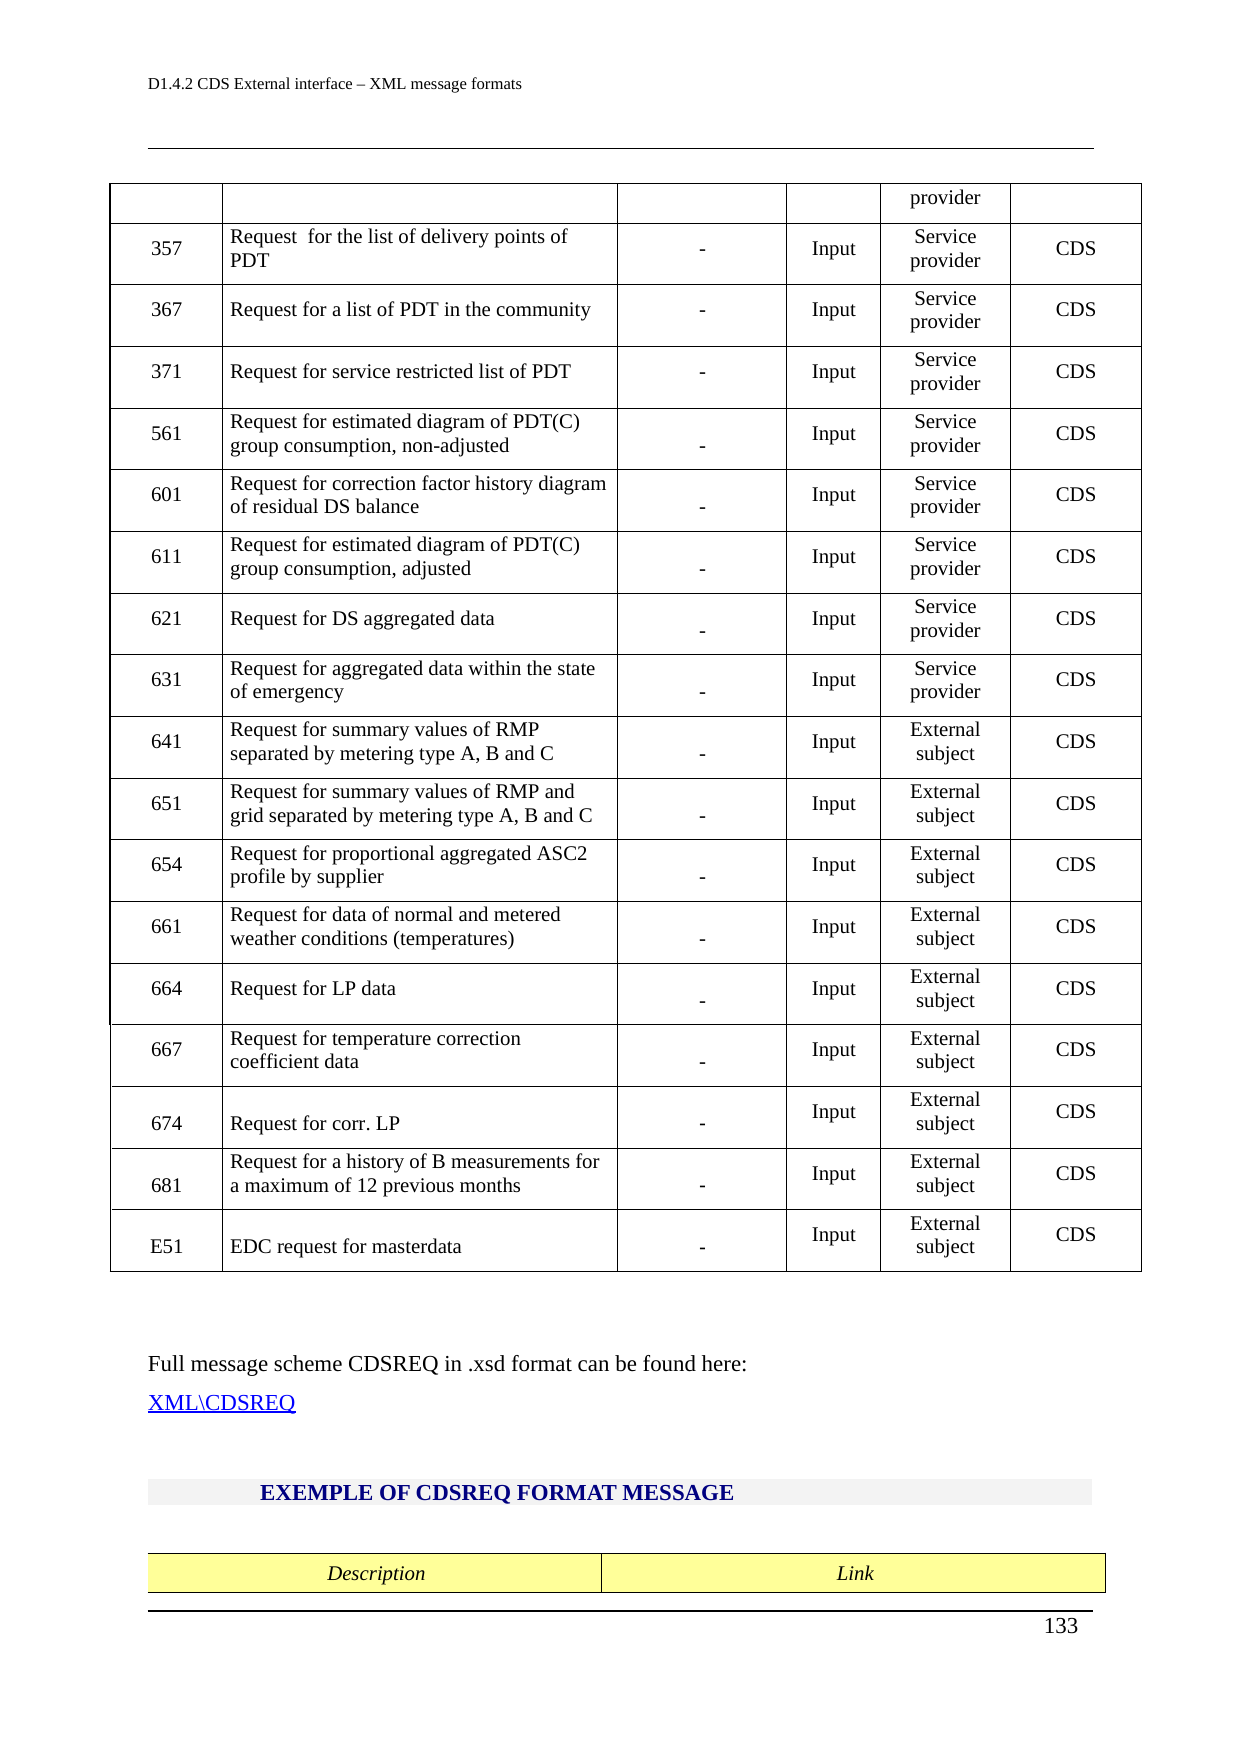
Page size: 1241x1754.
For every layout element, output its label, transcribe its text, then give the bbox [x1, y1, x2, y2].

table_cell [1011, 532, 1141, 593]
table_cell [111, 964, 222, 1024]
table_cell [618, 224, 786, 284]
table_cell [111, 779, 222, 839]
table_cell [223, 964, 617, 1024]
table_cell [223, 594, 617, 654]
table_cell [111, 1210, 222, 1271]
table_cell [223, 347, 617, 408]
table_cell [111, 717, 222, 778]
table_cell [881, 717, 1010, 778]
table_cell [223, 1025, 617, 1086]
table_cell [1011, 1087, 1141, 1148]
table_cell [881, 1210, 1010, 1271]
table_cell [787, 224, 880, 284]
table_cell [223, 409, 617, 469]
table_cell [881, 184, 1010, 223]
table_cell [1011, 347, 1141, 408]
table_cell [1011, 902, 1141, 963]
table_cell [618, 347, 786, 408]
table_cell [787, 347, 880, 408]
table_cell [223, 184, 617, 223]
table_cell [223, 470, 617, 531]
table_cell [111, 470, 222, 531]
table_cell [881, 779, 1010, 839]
text XML\CDSREQ [148, 1389, 1092, 1415]
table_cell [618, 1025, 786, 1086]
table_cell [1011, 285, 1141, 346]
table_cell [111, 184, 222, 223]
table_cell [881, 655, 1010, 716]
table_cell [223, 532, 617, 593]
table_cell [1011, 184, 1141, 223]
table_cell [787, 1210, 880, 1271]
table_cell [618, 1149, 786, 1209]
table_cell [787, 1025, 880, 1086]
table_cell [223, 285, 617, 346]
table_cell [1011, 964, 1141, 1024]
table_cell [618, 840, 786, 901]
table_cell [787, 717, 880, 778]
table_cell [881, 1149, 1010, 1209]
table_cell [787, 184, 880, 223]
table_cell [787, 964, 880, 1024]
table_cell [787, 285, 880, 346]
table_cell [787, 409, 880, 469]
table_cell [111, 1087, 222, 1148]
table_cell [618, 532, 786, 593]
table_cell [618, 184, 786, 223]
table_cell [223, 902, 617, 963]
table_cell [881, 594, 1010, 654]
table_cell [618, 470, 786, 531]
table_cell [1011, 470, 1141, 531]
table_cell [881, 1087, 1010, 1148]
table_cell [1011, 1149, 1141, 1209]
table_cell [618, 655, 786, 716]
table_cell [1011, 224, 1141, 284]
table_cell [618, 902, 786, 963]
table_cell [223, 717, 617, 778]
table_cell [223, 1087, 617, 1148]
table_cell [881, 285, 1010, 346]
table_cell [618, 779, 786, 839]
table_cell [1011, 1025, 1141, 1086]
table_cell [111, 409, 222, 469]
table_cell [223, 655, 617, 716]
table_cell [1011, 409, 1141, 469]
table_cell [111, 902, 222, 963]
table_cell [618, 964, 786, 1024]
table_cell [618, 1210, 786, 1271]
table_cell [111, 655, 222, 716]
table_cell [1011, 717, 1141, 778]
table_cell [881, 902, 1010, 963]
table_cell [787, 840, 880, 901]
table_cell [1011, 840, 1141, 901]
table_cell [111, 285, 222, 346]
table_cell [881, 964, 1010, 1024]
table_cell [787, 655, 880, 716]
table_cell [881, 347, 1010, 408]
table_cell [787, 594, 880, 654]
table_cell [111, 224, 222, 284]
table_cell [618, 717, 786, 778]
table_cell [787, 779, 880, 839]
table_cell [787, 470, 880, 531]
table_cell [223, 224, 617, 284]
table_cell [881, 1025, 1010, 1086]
subtitle Exemple of CDSREQ format message [148, 1479, 1092, 1505]
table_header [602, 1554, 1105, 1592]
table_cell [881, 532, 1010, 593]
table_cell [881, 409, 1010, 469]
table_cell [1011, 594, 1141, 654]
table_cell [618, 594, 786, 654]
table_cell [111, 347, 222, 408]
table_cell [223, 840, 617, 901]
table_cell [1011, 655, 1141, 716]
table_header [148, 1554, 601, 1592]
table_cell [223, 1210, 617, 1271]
text Full message scheme CDSREQ in .xsd format can be found here: [148, 1350, 1092, 1376]
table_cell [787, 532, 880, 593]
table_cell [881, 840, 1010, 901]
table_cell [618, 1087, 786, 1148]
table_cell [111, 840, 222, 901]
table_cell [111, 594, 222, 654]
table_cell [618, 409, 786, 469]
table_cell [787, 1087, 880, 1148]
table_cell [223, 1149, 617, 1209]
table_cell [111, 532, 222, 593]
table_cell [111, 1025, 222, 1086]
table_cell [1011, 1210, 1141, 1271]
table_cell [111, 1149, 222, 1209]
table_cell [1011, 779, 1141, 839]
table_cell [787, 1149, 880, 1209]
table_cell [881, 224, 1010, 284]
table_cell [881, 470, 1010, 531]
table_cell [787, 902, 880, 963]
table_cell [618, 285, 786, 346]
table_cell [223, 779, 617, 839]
